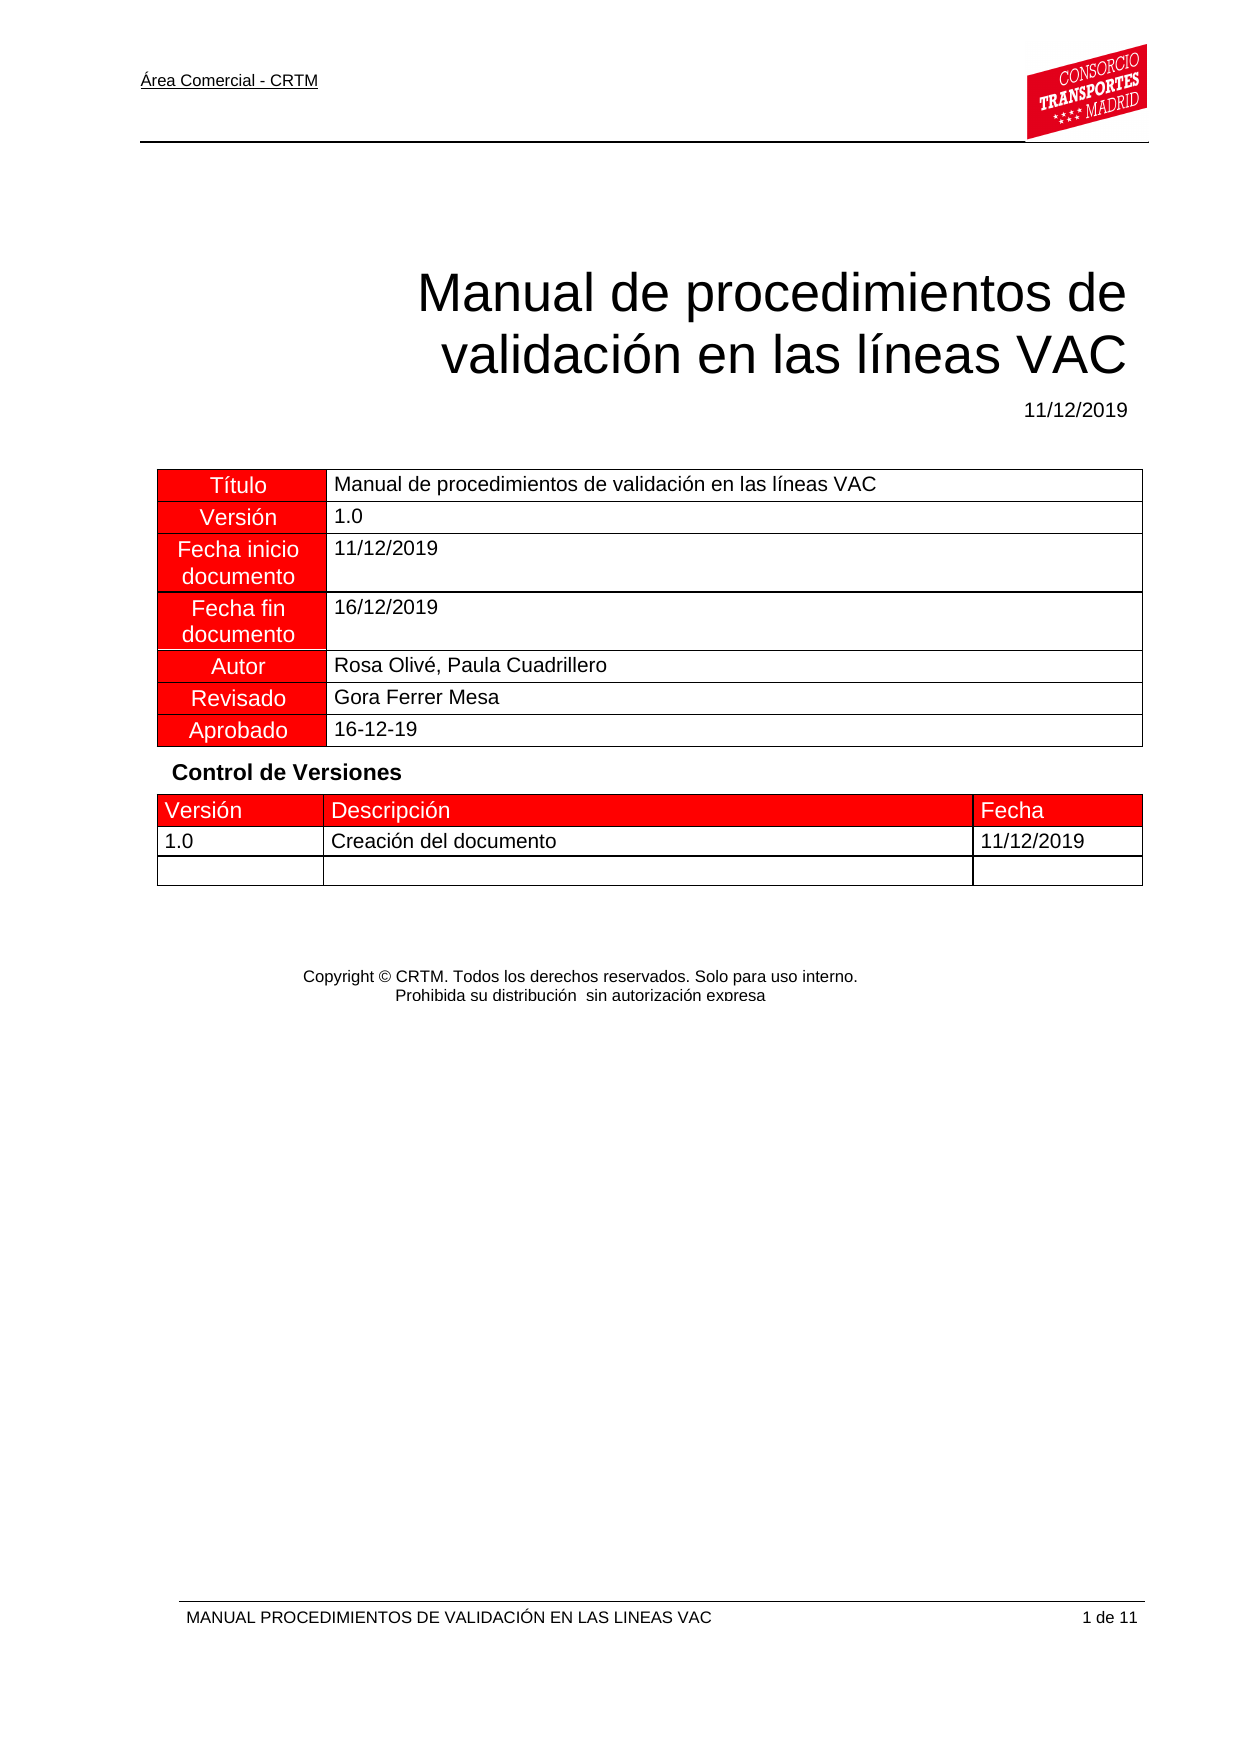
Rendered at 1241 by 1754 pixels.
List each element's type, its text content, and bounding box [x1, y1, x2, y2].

text 11/12/2019 [172, 398, 1128, 422]
table_cell Autor [158, 651, 326, 682]
table_header Descripción [324, 795, 972, 826]
table_cell Versión [158, 502, 326, 533]
table_cell 11/12/2019 [974, 827, 1142, 855]
table_cell 11/12/2019 [327, 534, 1142, 591]
table_header Título [158, 470, 326, 501]
table_header Fecha [974, 795, 1142, 826]
table_cell Gora Ferrer Mesa [327, 683, 1142, 714]
table_cell 1.0 [158, 827, 323, 855]
table_cell Rosa Olivé, Paula Cuadrillero [327, 651, 1142, 682]
table_cell Fecha inicio documento [158, 534, 326, 591]
table_cell [974, 857, 1142, 885]
table_cell 16/12/2019 [327, 593, 1142, 649]
table_cell Fecha fin documento [158, 593, 326, 649]
table_header Versión [158, 795, 323, 826]
table_cell Aprobado [158, 715, 326, 746]
table_cell [158, 857, 323, 885]
text Control de Versiones [172, 759, 1128, 786]
table_cell [324, 857, 972, 885]
table_cell Revisado [158, 683, 326, 714]
table_header Manual de procedimientos de validación en las líneas VAC [327, 470, 1142, 501]
text Manual de procedimientos de validación en las líneas VAC [172, 261, 1128, 385]
table_cell 1.0 [327, 502, 1142, 533]
picture [1025, 41, 1149, 142]
table_cell 16-12-19 [327, 715, 1142, 746]
table_cell Creación del documento [324, 827, 972, 855]
